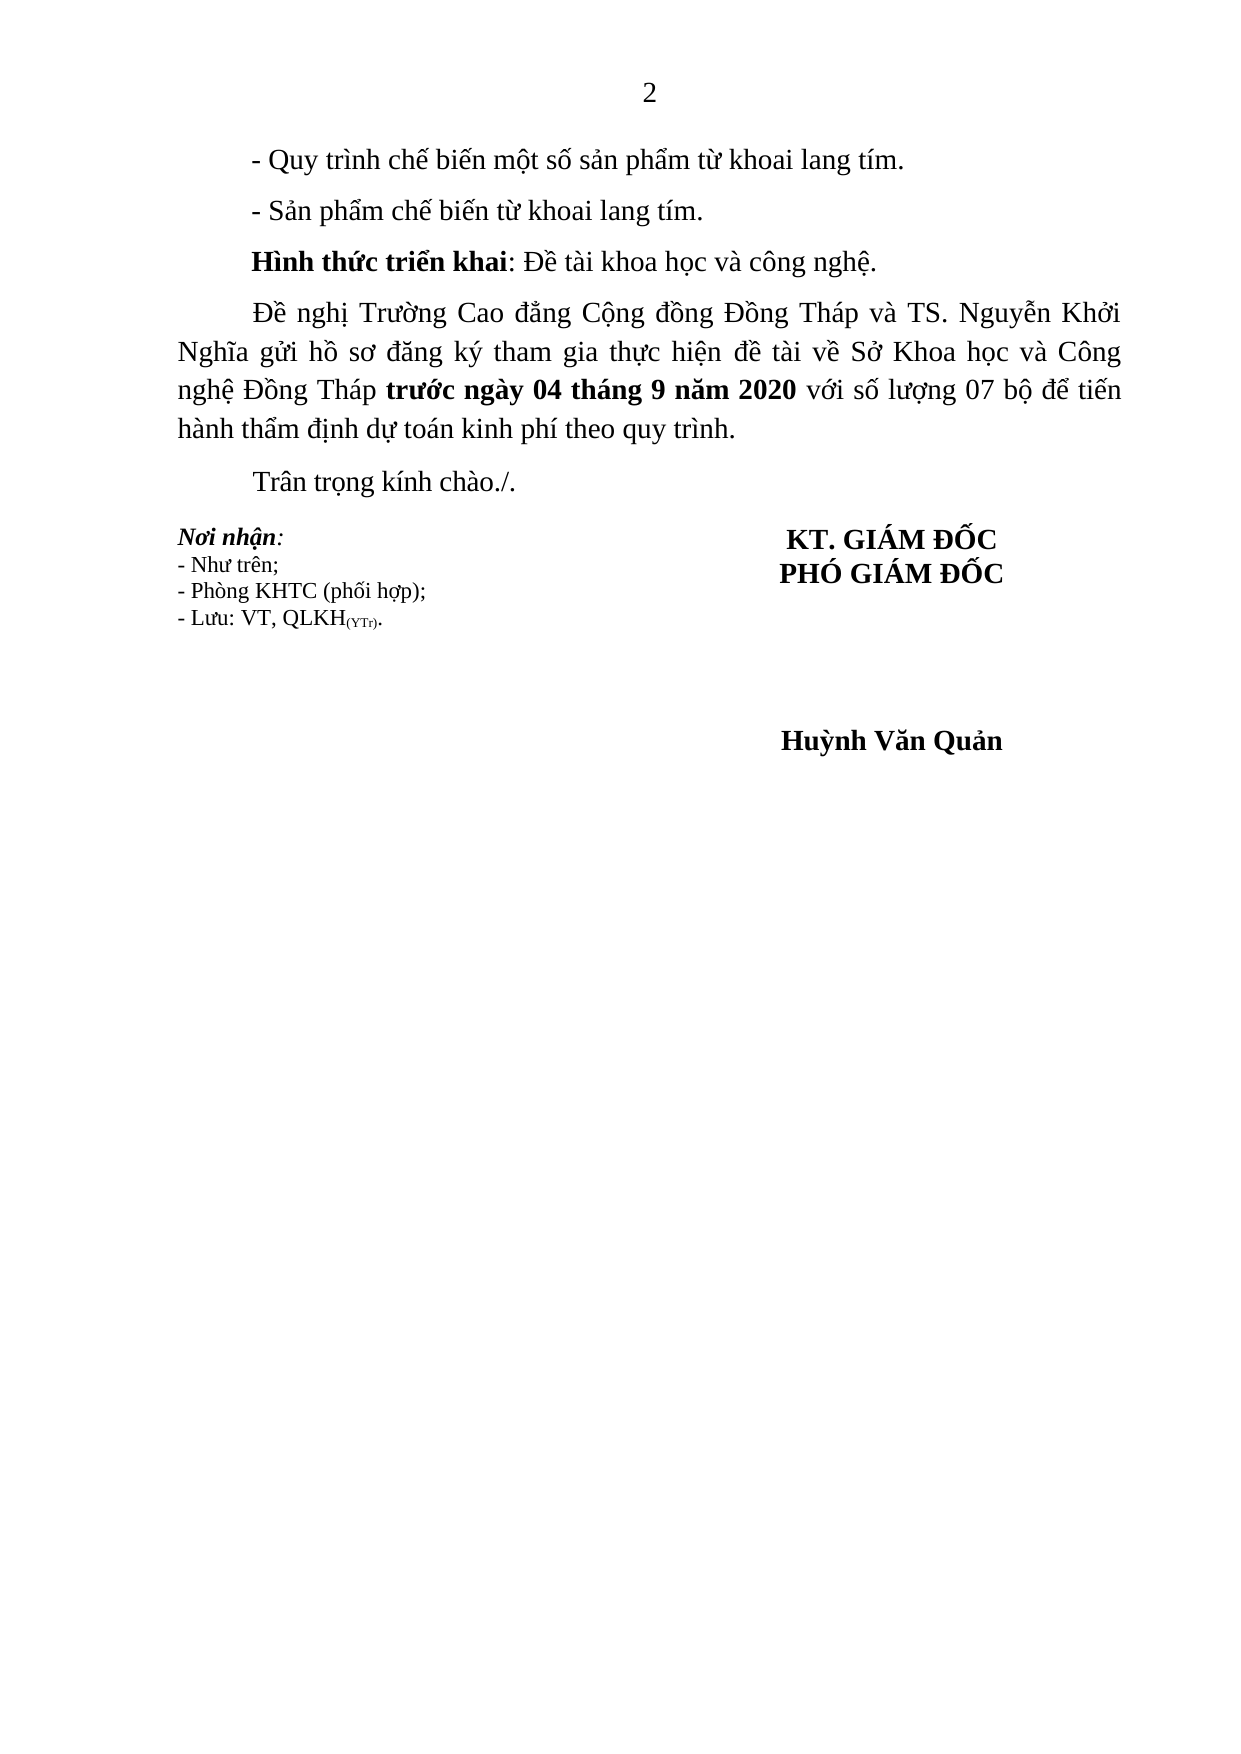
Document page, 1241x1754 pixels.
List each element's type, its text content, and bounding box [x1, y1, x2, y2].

text - Quy trình chế biến một số sản phẩm từ khoai lang tím. [177, 142, 1122, 176]
text Đề nghị Trường Cao đẳng Cộng đồng Đồng Tháp và TS. Nguyễn Khởi Nghĩa gửi hồ sơ đăng ký tham gia thực hiện đề tài về Sở Khoa học và Công nghệ Đồng Tháp trước ngày 04 tháng 9 năm 2020 với số lượng 07 bộ để tiến hành thẩm định dự toán kinh phí theo quy trình. [177, 295, 1122, 444]
table_header KT. GIÁM ĐỐC PHÓ GIÁM ĐỐC Huỳnh Văn Quản [650, 522, 1134, 934]
text - Sản phẩm chế biến từ khoai lang tím. [177, 193, 1122, 227]
table_header Nơi nhận: - Như trên; - Phòng KHTC (phối hợp); - Lưu: VT, QLKH(YTr). [166, 522, 650, 934]
text Hình thức triển khai: Đề tài khoa học và công nghệ. [177, 244, 1122, 278]
text Trân trọng kính chào./. [177, 462, 1122, 498]
